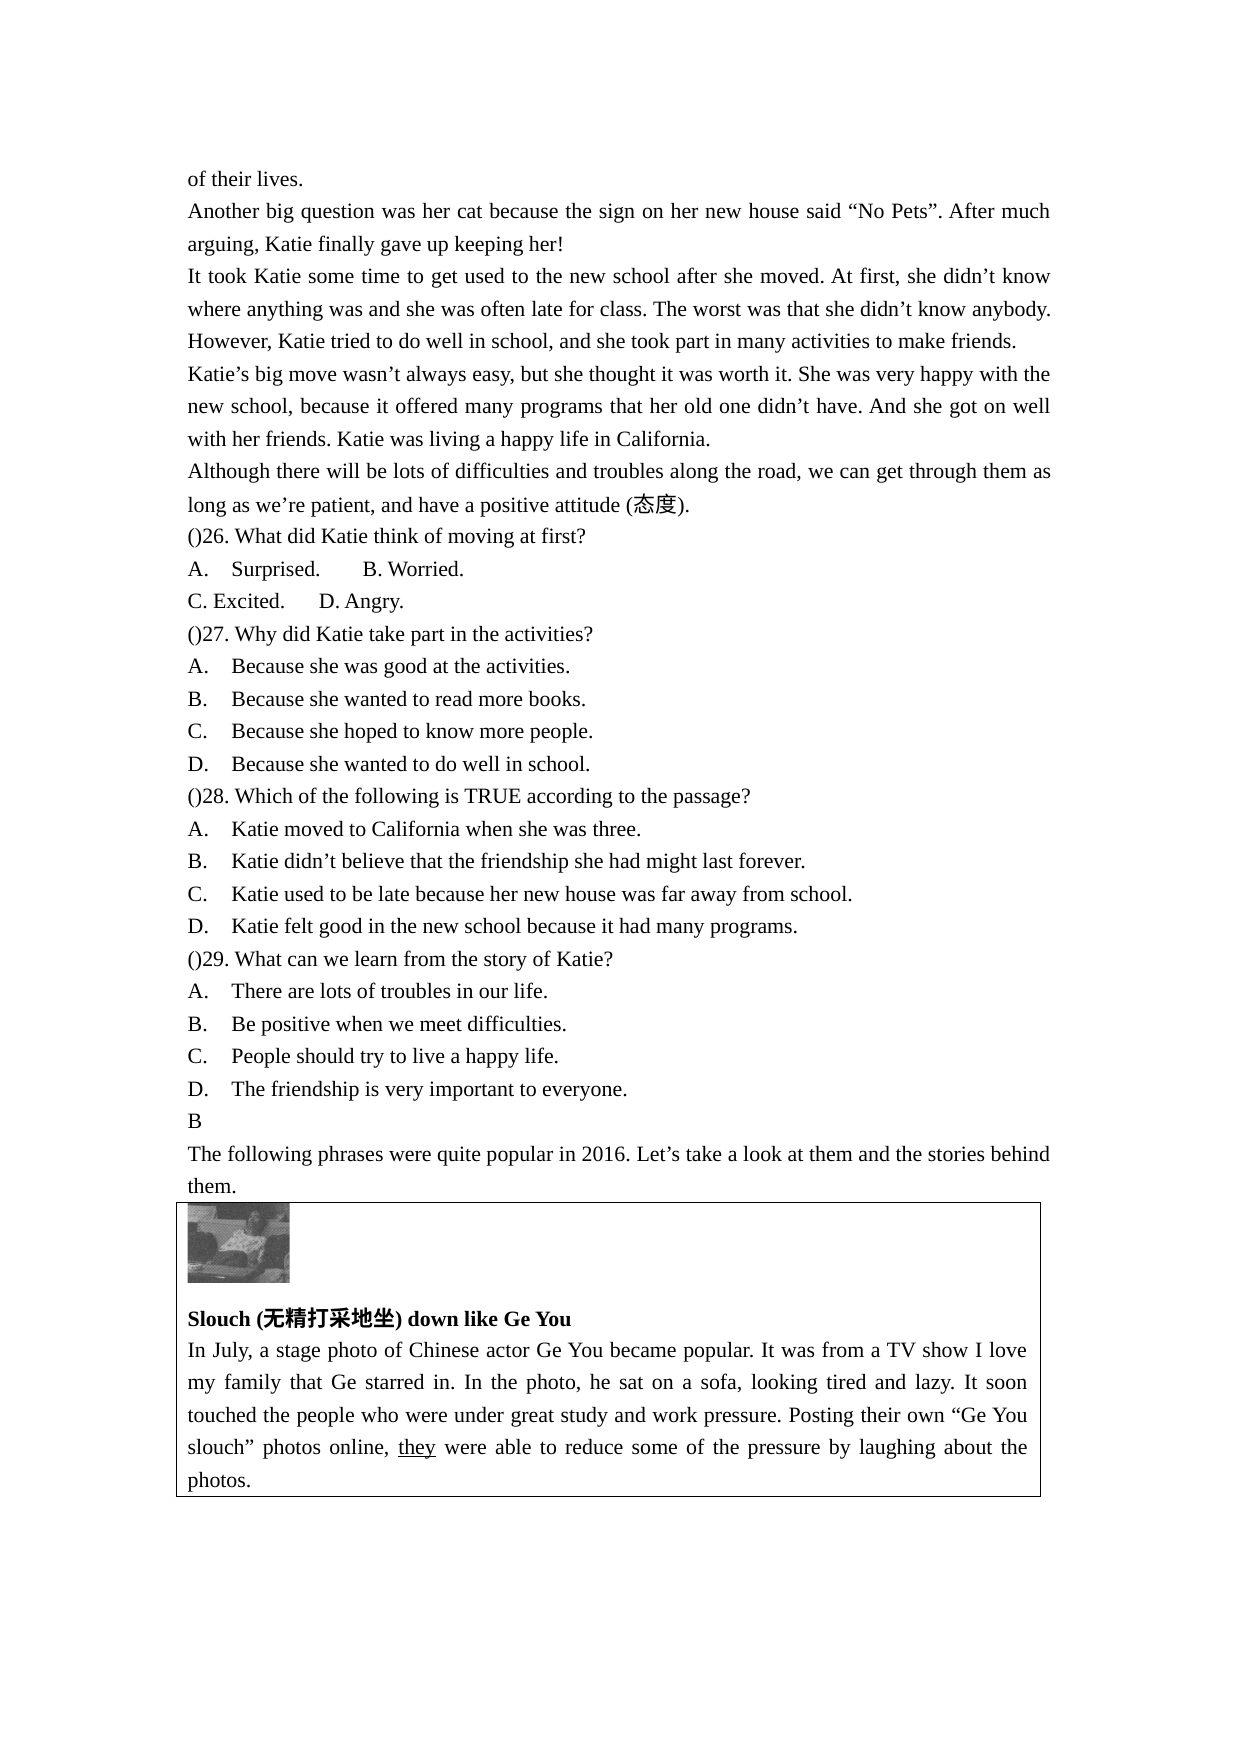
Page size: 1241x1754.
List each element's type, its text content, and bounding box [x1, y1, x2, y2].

text The following phrases were quite popular in 2016. Let’s take a look at them and the stories behind them. [187, 1137, 1053, 1202]
text Katie’s big move wasn’t always easy, but she thought it was worth it. She was very happy with the new school, because it offered many programs that her old one didn’t have. And she got on well with her friends. Katie was living a happy life in California. [187, 357, 1053, 454]
text B. Be positive when we meet difficulties. [187, 1007, 1053, 1039]
text ()26. What did Katie think of moving at first? [187, 519, 1053, 552]
text It took Katie some time to get used to the new school after she moved. At first, she didn’t know where anything was and she was often late for class. The worst was that she didn’t know anybody. However, Katie tried to do well in school, and she took part in many activities to make friends. [187, 259, 1053, 357]
text C. Excited. D. Angry. [187, 584, 1053, 617]
text D. Katie felt good in the new school because it had many programs. [187, 909, 1053, 942]
text Another big question was her cat because the sign on her new house said “No Pets”. After much arguing, Katie finally gave up keeping her! [187, 194, 1053, 259]
text C. Because she hoped to know more people. [187, 714, 1053, 747]
text A. Surprised. B. Worried. [187, 552, 1053, 584]
text ()28. Which of the following is TRUE according to the passage? [187, 779, 1053, 812]
text Although there will be lots of difficulties and troubles along the road, we can get through them as long as we’re patient, and have a positive attitude (态度). [187, 454, 1053, 519]
text A. Katie moved to California when she was three. [187, 812, 1053, 844]
text D. Because she wanted to do well in school. [187, 747, 1053, 779]
text B. Because she wanted to read more books. [187, 682, 1053, 714]
text B. Katie didn’t believe that the friendship she had might last forever. [187, 844, 1053, 877]
text B [187, 1104, 1053, 1137]
text C. Katie used to be late because her new house was far away from school. [187, 877, 1053, 909]
text ()29. What can we learn from the story of Katie? [187, 942, 1053, 974]
text A. Because she was good at the activities. [187, 649, 1053, 682]
picture [187, 1203, 290, 1283]
text A. There are lots of troubles in our life. [187, 974, 1053, 1007]
text ()27. Why did Katie take part in the activities? [187, 617, 1053, 649]
text D. The friendship is very important to everyone. [187, 1072, 1053, 1104]
table_header Slouch (无精打采地坐) down like Ge You In July, a stage photo of Chinese actor Ge You became popular. It was from a TV show I love my family that Ge starred in. In the photo, he sat on a sofa, looking tired and lazy. It soon touched the people who were under great study and work pressure. Posting their own “Ge You slouch” photos online, they were able to reduce some of the pressure by laughing about the photos. [177, 1203, 1040, 1496]
text C. People should try to live a happy life. [187, 1039, 1053, 1072]
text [187, 162, 1053, 194]
